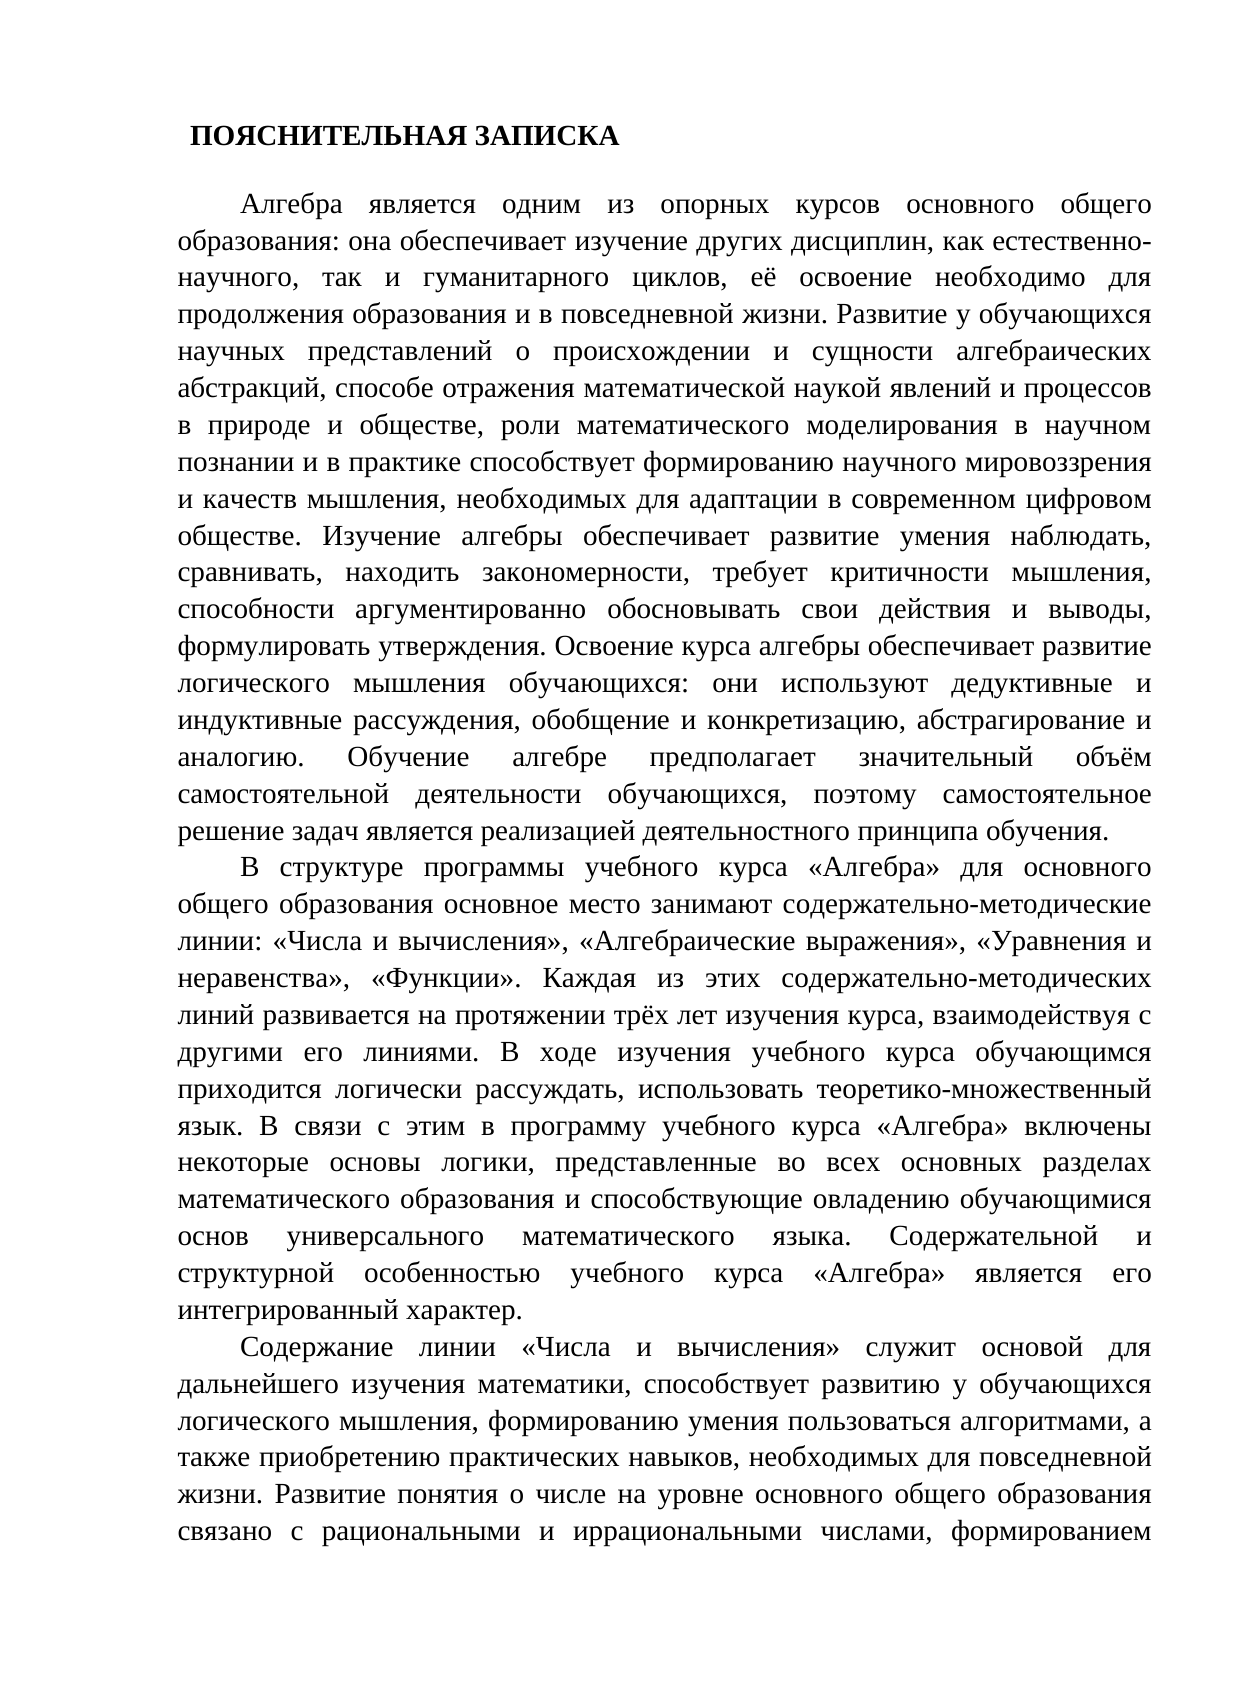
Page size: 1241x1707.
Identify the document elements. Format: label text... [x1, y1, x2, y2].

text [177, 1329, 1152, 1547]
text Алгебра является одним из опорных курсов основного общего образования: она обеспечивает изучение других дисциплин, как естественно-научного, так и гуманитарного циклов, её освоение необходимо для продолжения образования и в повседневной жизни. Развитие у обучающихся научных представлений о происхождении и сущности алгебраических абстракций, способе отражения математической наукой явлений и процессов в природе и обществе, роли математического моделирования в научном познании и в практике способствует формированию научного мировоззрения и качеств мышления, необходимых для адаптации в современном цифровом обществе. Изучение алгебры обеспечивает развитие умения наблюдать, сравнивать, находить закономерности, требует критичности мышления, способности аргументированно обосновывать свои действия и выводы, формулировать утверждения. Освоение курса алгебры обеспечивает развитие логического мышления обучающихся: они используют дедуктивные и индуктивные рассуждения, обобщение и конкретизацию, абстрагирование и аналогию. Обучение алгебре предполагает значительный объём самостоятельной деятельности обучающихся, поэтому самостоятельное решение задач является реализацией деятельностного принципа обучения. [177, 186, 1152, 846]
text В структуре программы учебного курса «Алгебра» для основного общего образования основное место занимают содержательно-методические линии: «Числа и вычисления», «Алгебраические выражения», «Уравнения и неравенства», «Функции». Каждая из этих содержательно-методических линий развивается на протяжении трёх лет изучения курса, взаимодействуя с другими его линиями. В ходе изучения учебного курса обучающимся приходится логически рассуждать, использовать теоретико-множественный язык. В связи с этим в программу учебного курса «Алгебра» включены некоторые основы логики, представленные во всех основных разделах математического образования и способствующие овладению обучающимися основ универсального математического языка. Содержательной и структурной особенностью учебного курса «Алгебра» является его интегрированный характер. [177, 849, 1152, 1326]
text ПОЯСНИТЕЛЬНАЯ ЗАПИСКА [190, 118, 1152, 152]
